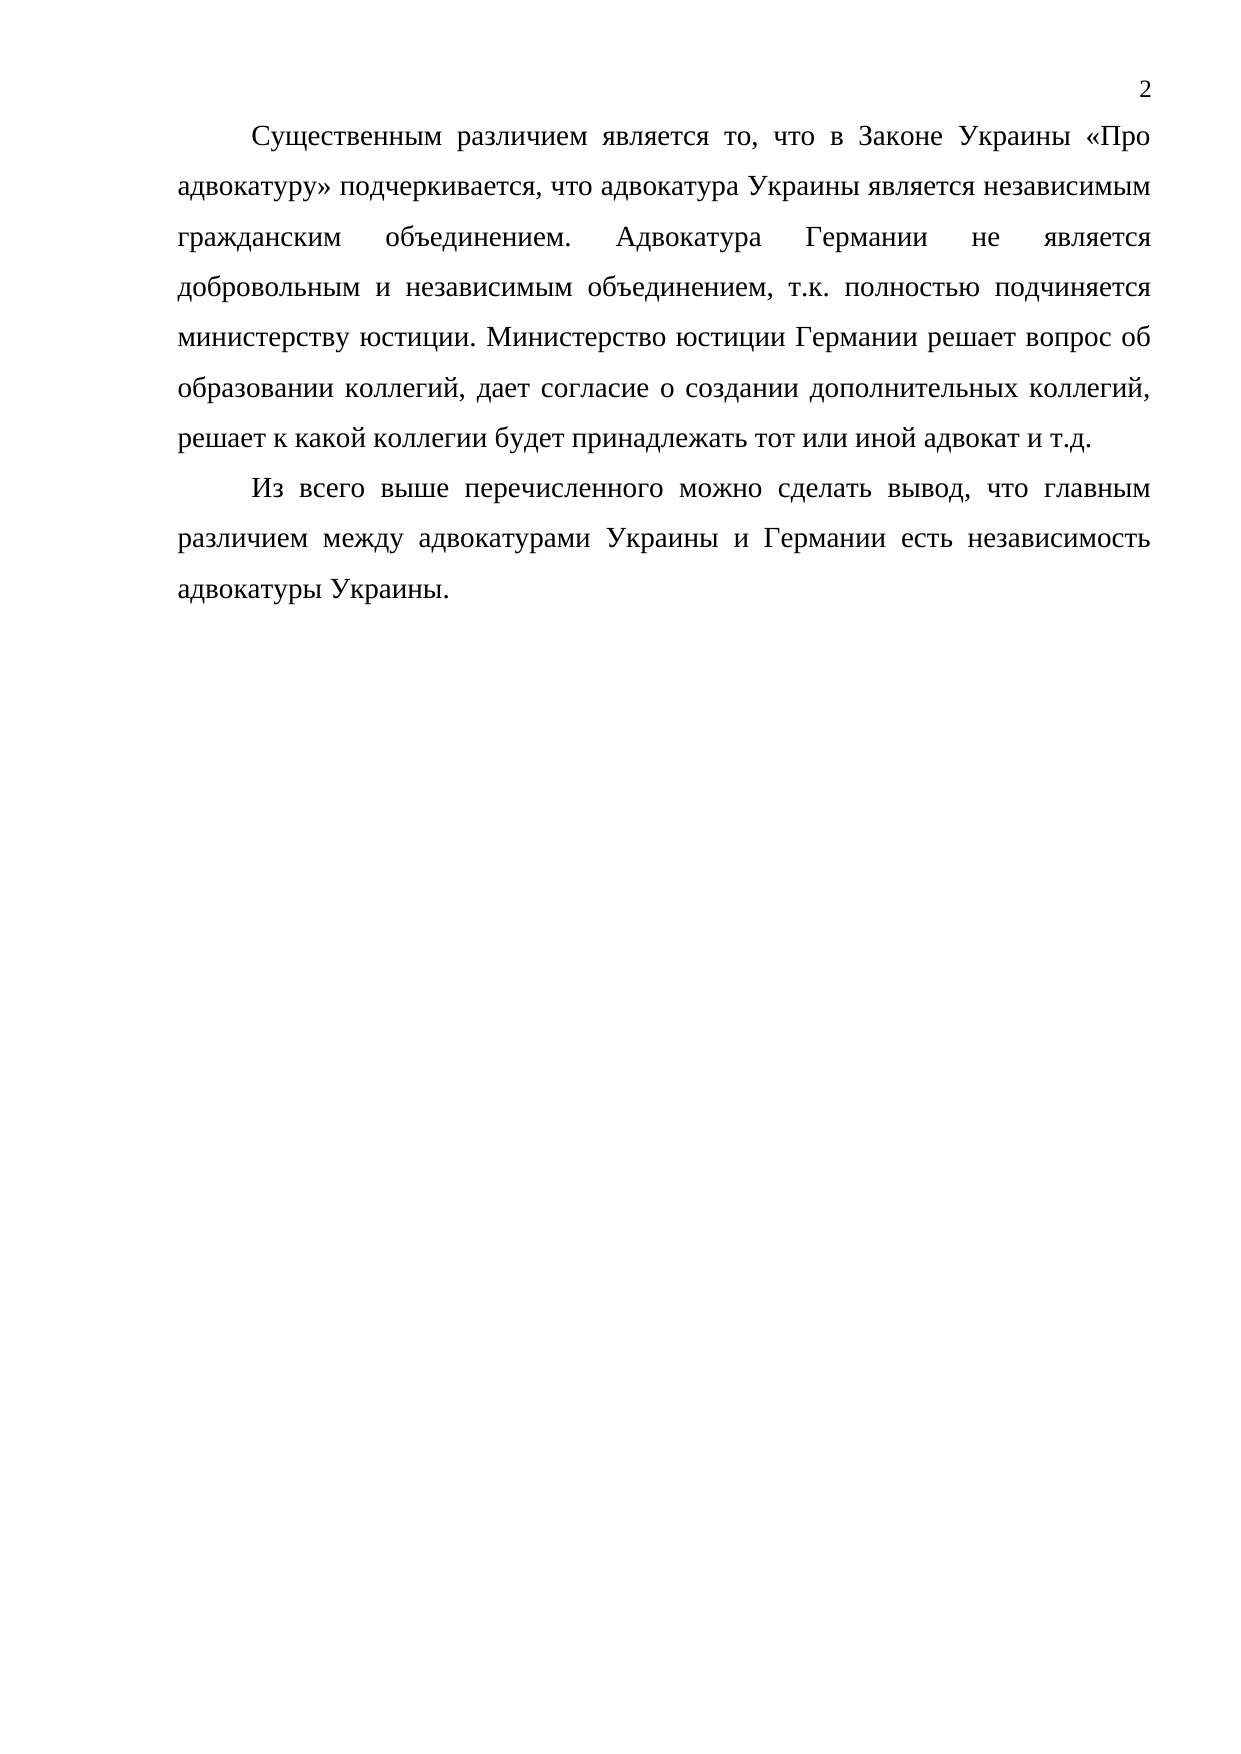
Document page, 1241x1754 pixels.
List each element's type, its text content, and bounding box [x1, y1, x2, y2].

text Существенным различием является то, что в Законе Украины «Про адвокатуру» подчеркивается, что адвокатура Украины является независимым гражданским объединением. Адвокатура Германии не является добровольным и независимым объединением, т.к. полностью подчиняется министерству юстиции. Министерство юстиции Германии решает вопрос об образовании коллегий, дает согласие о создании дополнительных коллегий, решает к какой коллегии будет принадлежать тот или иной адвокат и т.д. [177, 118, 1152, 453]
text Из всего выше перечисленного можно сделать вывод, что главным различием между адвокатурами Украины и Германии есть независимость адвокатуры Украины. [177, 470, 1152, 604]
